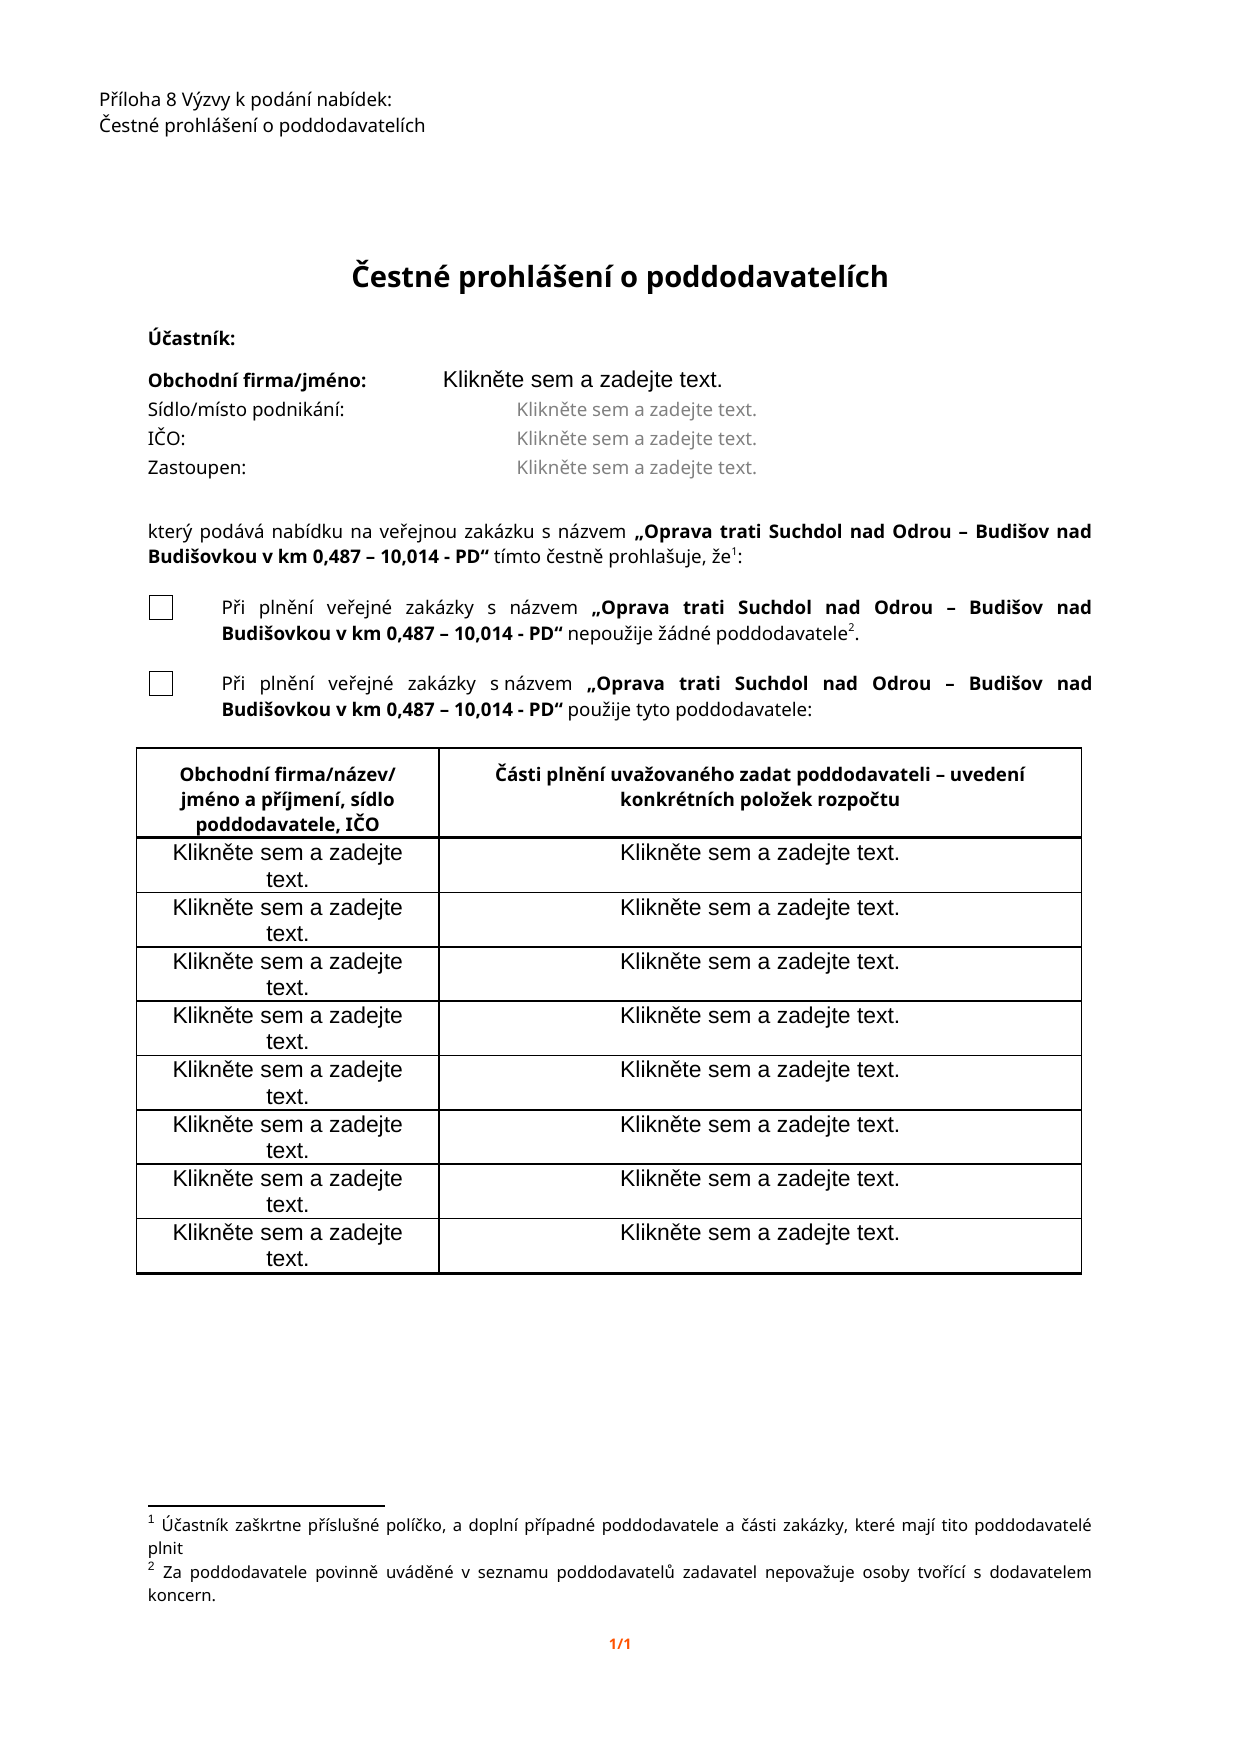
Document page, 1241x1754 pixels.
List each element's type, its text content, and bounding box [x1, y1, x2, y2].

text který podává nabídku na veřejnou zakázku s názvem „Oprava trati Suchdol nad Odrou – Budišov nad Budišovkou v km 0,487 – 10,014 - PD“ tímto čestně prohlašuje, že: [148, 518, 1093, 569]
table_header Obchodní firma/název/ jméno a příjmení, sídlo poddodavatele, IČO [137, 749, 438, 836]
text Při plnění veřejné zakázky s názvem „Oprava trati Suchdol nad Odrou – Budišov nad Budišovkou v km 0,487 – 10,014 - PD“ nepoužije žádné poddodavatele. [148, 594, 1093, 645]
title Čestné prohlášení o poddodavatelích [148, 256, 1093, 296]
text Účastník: [148, 321, 1093, 352]
text Při plnění veřejné zakázky s názvem „Oprava trati Suchdol nad Odrou – Budišov nad Budišovkou v km 0,487 – 10,014 - PD“ použije tyto poddodavatele: [148, 670, 1093, 721]
text Obchodní firma/jméno: [148, 364, 1093, 393]
text Sídlo/místo podnikání: [148, 393, 1093, 422]
text Zastoupen: [148, 451, 1093, 480]
table_header Části plnění uvažovaného zadat poddodavateli – uvedení konkrétních položek rozpočtu [440, 749, 1081, 836]
text IČO: [148, 422, 1093, 451]
